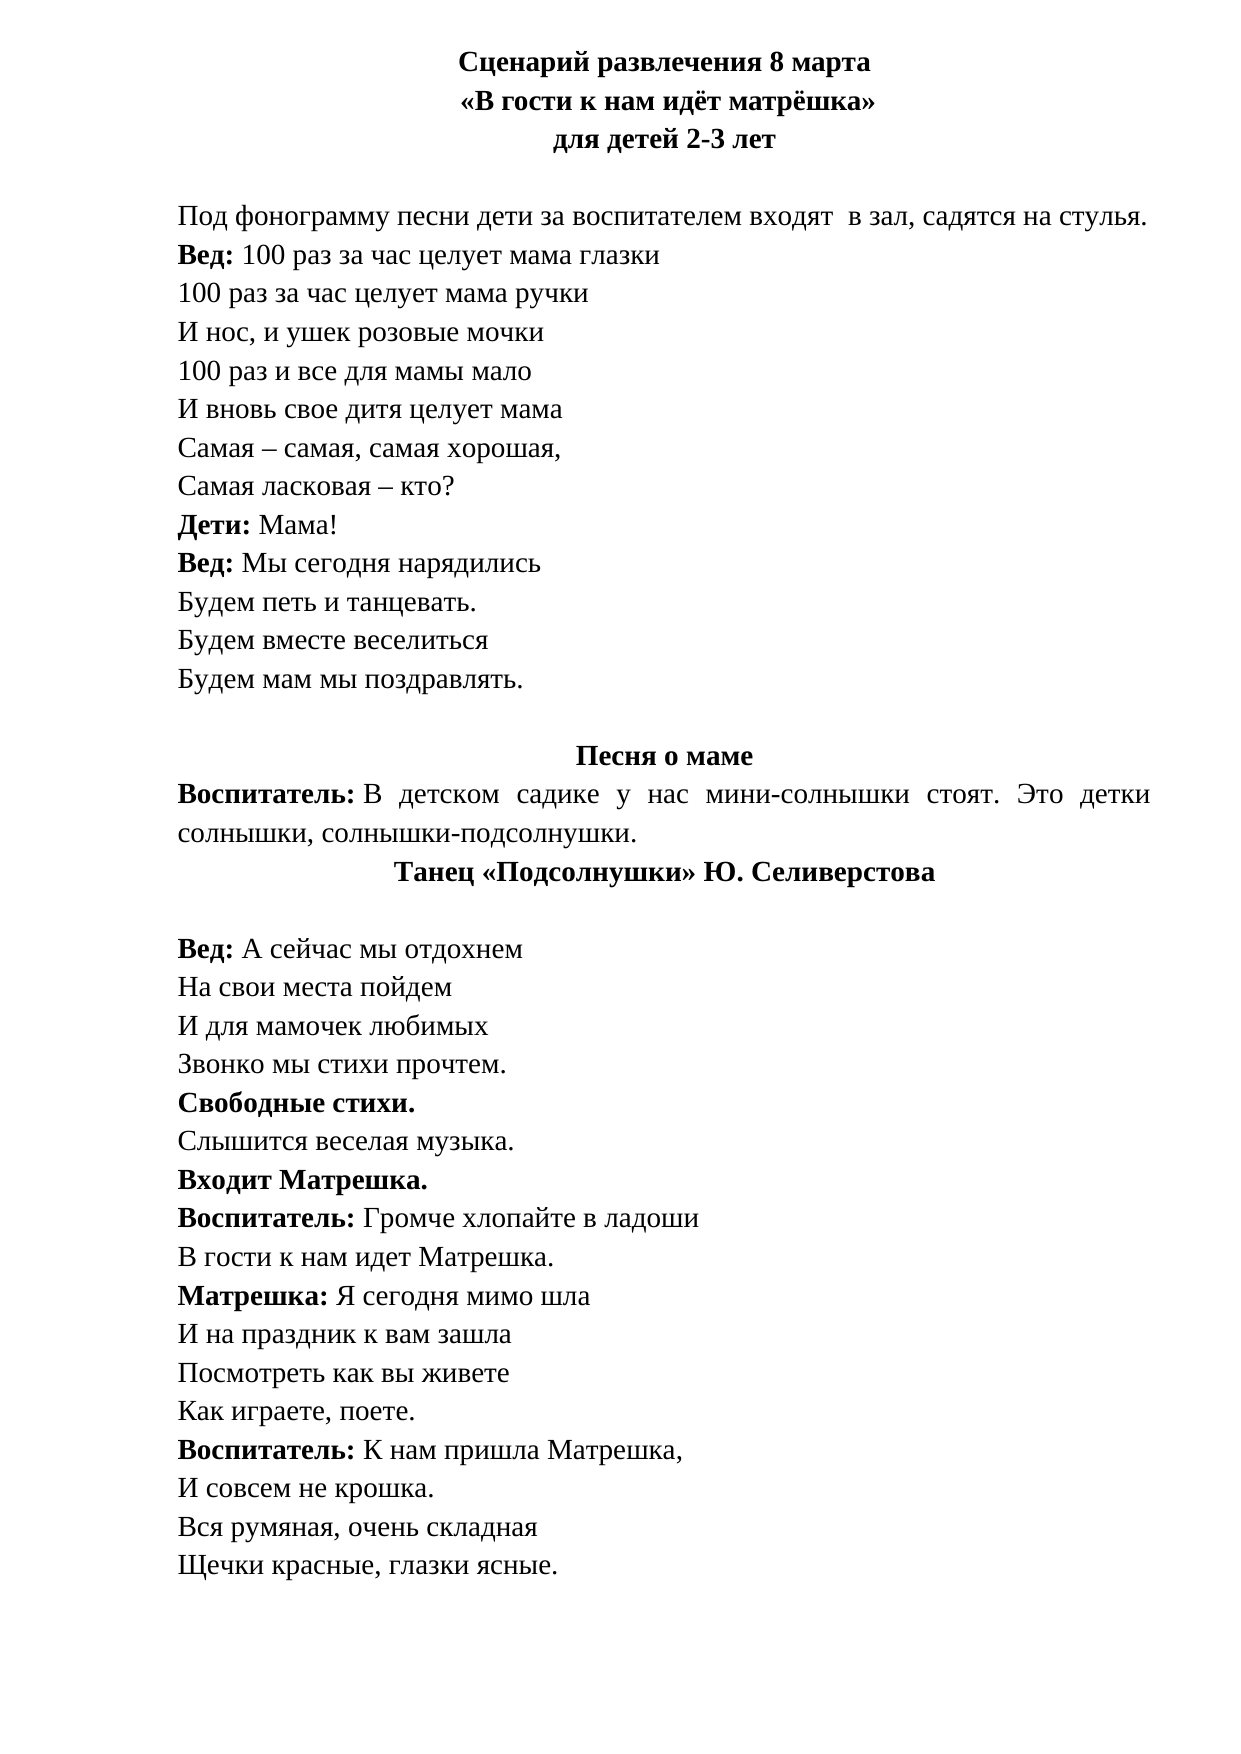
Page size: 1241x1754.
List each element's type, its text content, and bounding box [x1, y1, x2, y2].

text Вед: Мы сегодня нарядились [177, 545, 1152, 579]
text 100 раз и все для мамы мало [177, 353, 1152, 386]
text И совсем не крошка. [177, 1470, 1152, 1504]
text Щечки красные, глазки ясные. [177, 1547, 1152, 1581]
text Вед: А сейчас мы отдохнем [177, 931, 1152, 964]
text Воспитатель: Громче хлопайте в ладоши [177, 1201, 1152, 1234]
text Будем петь и танцевать. [177, 584, 1152, 617]
text Слышится веселая музыка. [177, 1123, 1152, 1157]
text И на праздник к вам зашла [177, 1316, 1152, 1350]
text Вед: 100 раз за час целует мама глазки [177, 237, 1152, 271]
text Под фонограмму песни дети за воспитателем входят в зал, садятся на стулья. [177, 198, 1152, 232]
text Воспитатель: К нам пришла Матрешка, [177, 1432, 1152, 1465]
text В гости к нам идет Матрешка. [177, 1239, 1152, 1273]
text И для мамочек любимых [177, 1008, 1152, 1041]
text Посмотреть как вы живете [177, 1355, 1152, 1388]
text Воспитатель: В детском садике у нас мини-солнышки стоят. Это детки солнышки, солнышки-подсолнушки. [177, 777, 1152, 849]
text для детей 2-3 лет [177, 121, 1152, 155]
text Сценарий развлечения 8 марта [177, 44, 1152, 78]
text Матрешка: Я сегодня мимо шла [177, 1278, 1152, 1311]
text И вновь свое дитя целует мама [177, 391, 1152, 425]
text «В гости к нам идёт матрёшка» [177, 83, 1152, 116]
text Самая ласковая – кто? [177, 468, 1152, 502]
text Как играете, поете. [177, 1393, 1152, 1427]
text Песня о маме [177, 738, 1152, 772]
text Самая – самая, самая хорошая, [177, 430, 1152, 463]
text Дети: Мама! [177, 507, 1152, 540]
text 100 раз за час целует мама ручки [177, 276, 1152, 309]
text И нос, и ушек розовые мочки [177, 314, 1152, 348]
text Свободные стихи. [177, 1085, 1152, 1118]
text Звонко мы стихи прочтем. [177, 1046, 1152, 1080]
text Вся румяная, очень складная [177, 1509, 1152, 1542]
text Танец «Подсолнушки» Ю. Селиверстова [177, 854, 1152, 887]
text На свои места пойдем [177, 969, 1152, 1003]
text Будем вместе веселиться [177, 622, 1152, 656]
text Будем мам мы поздравлять. [177, 661, 1152, 694]
text Входит Матрешка. [177, 1162, 1152, 1196]
